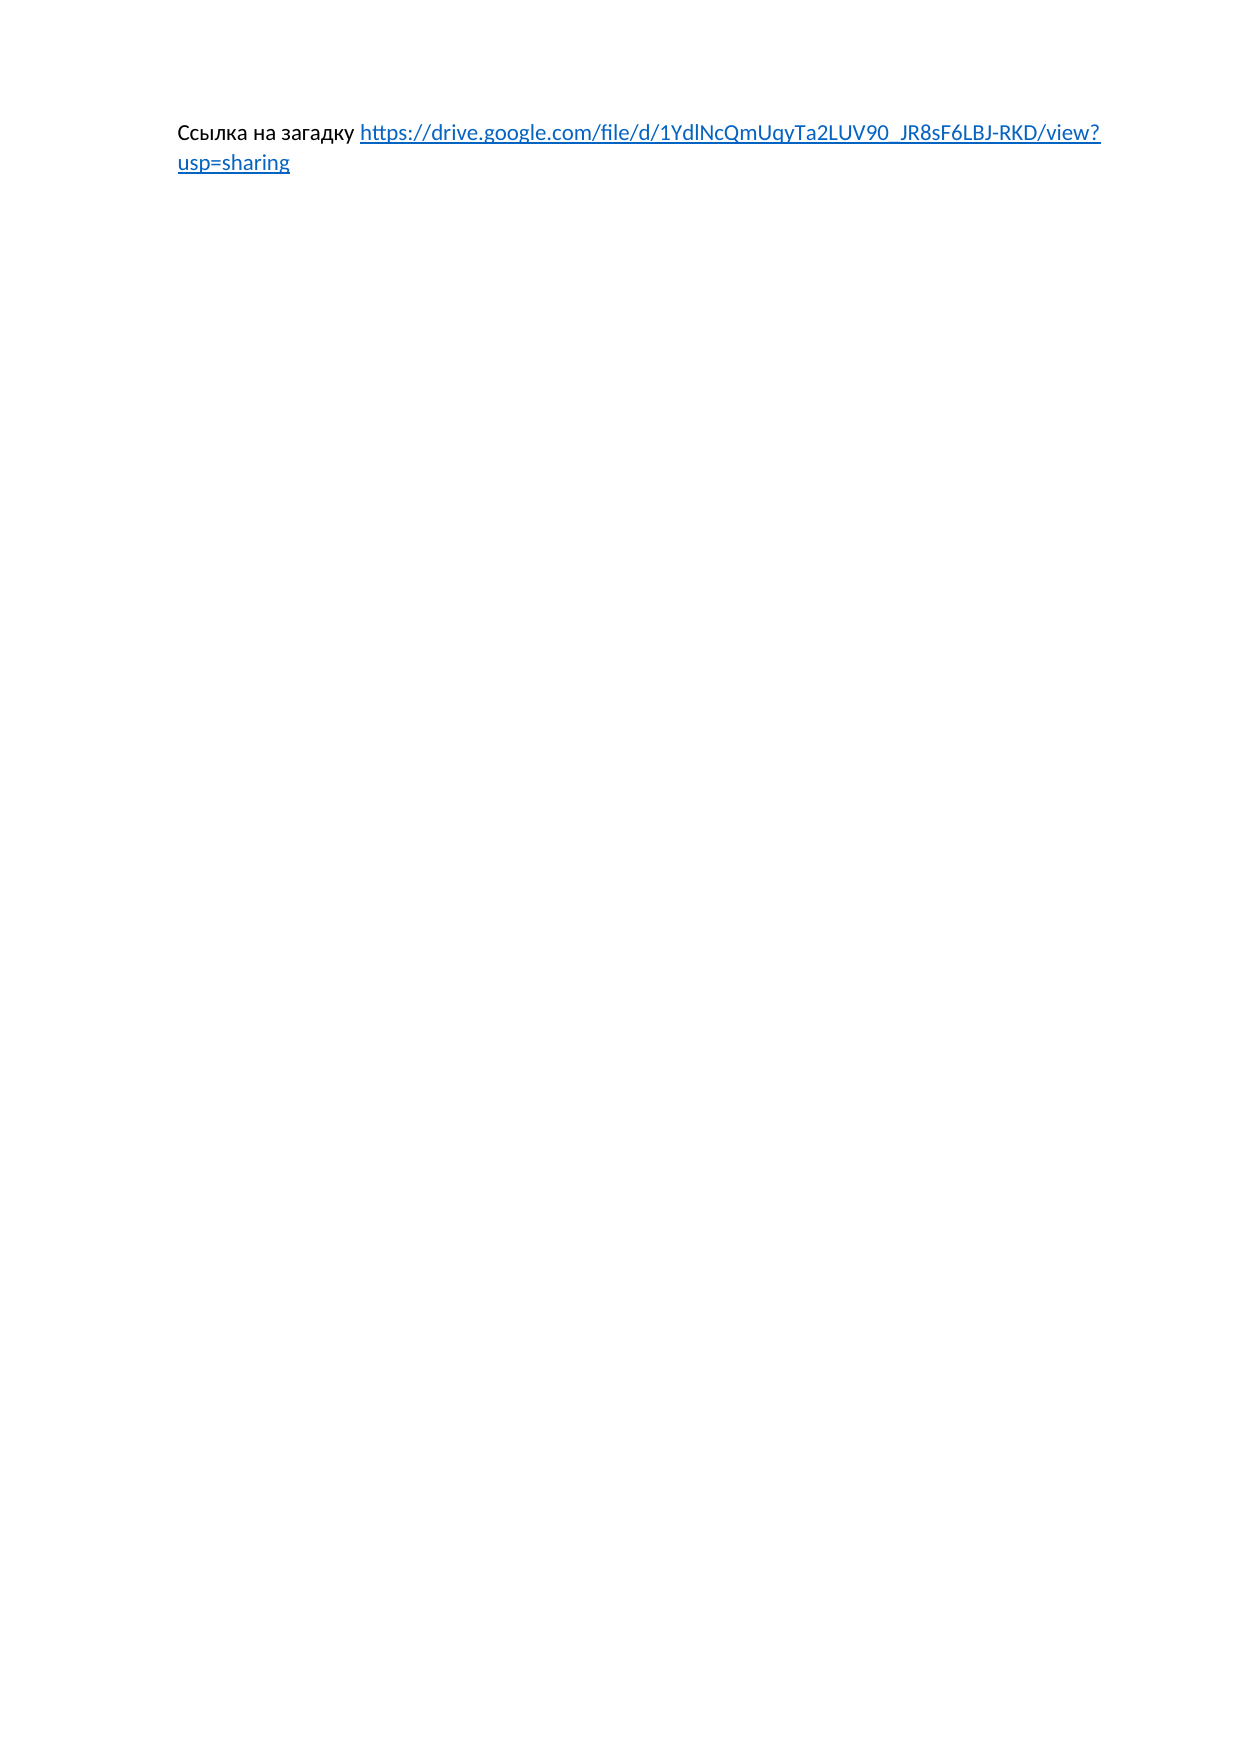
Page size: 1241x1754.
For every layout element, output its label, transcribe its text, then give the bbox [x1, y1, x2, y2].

text Ссылка на загадку https://drive.google.com/file/d/1YdlNcQmUqyTa2LUV90_JR8sF6LBJ-RKD/view?usp=sharing [177, 118, 1152, 176]
